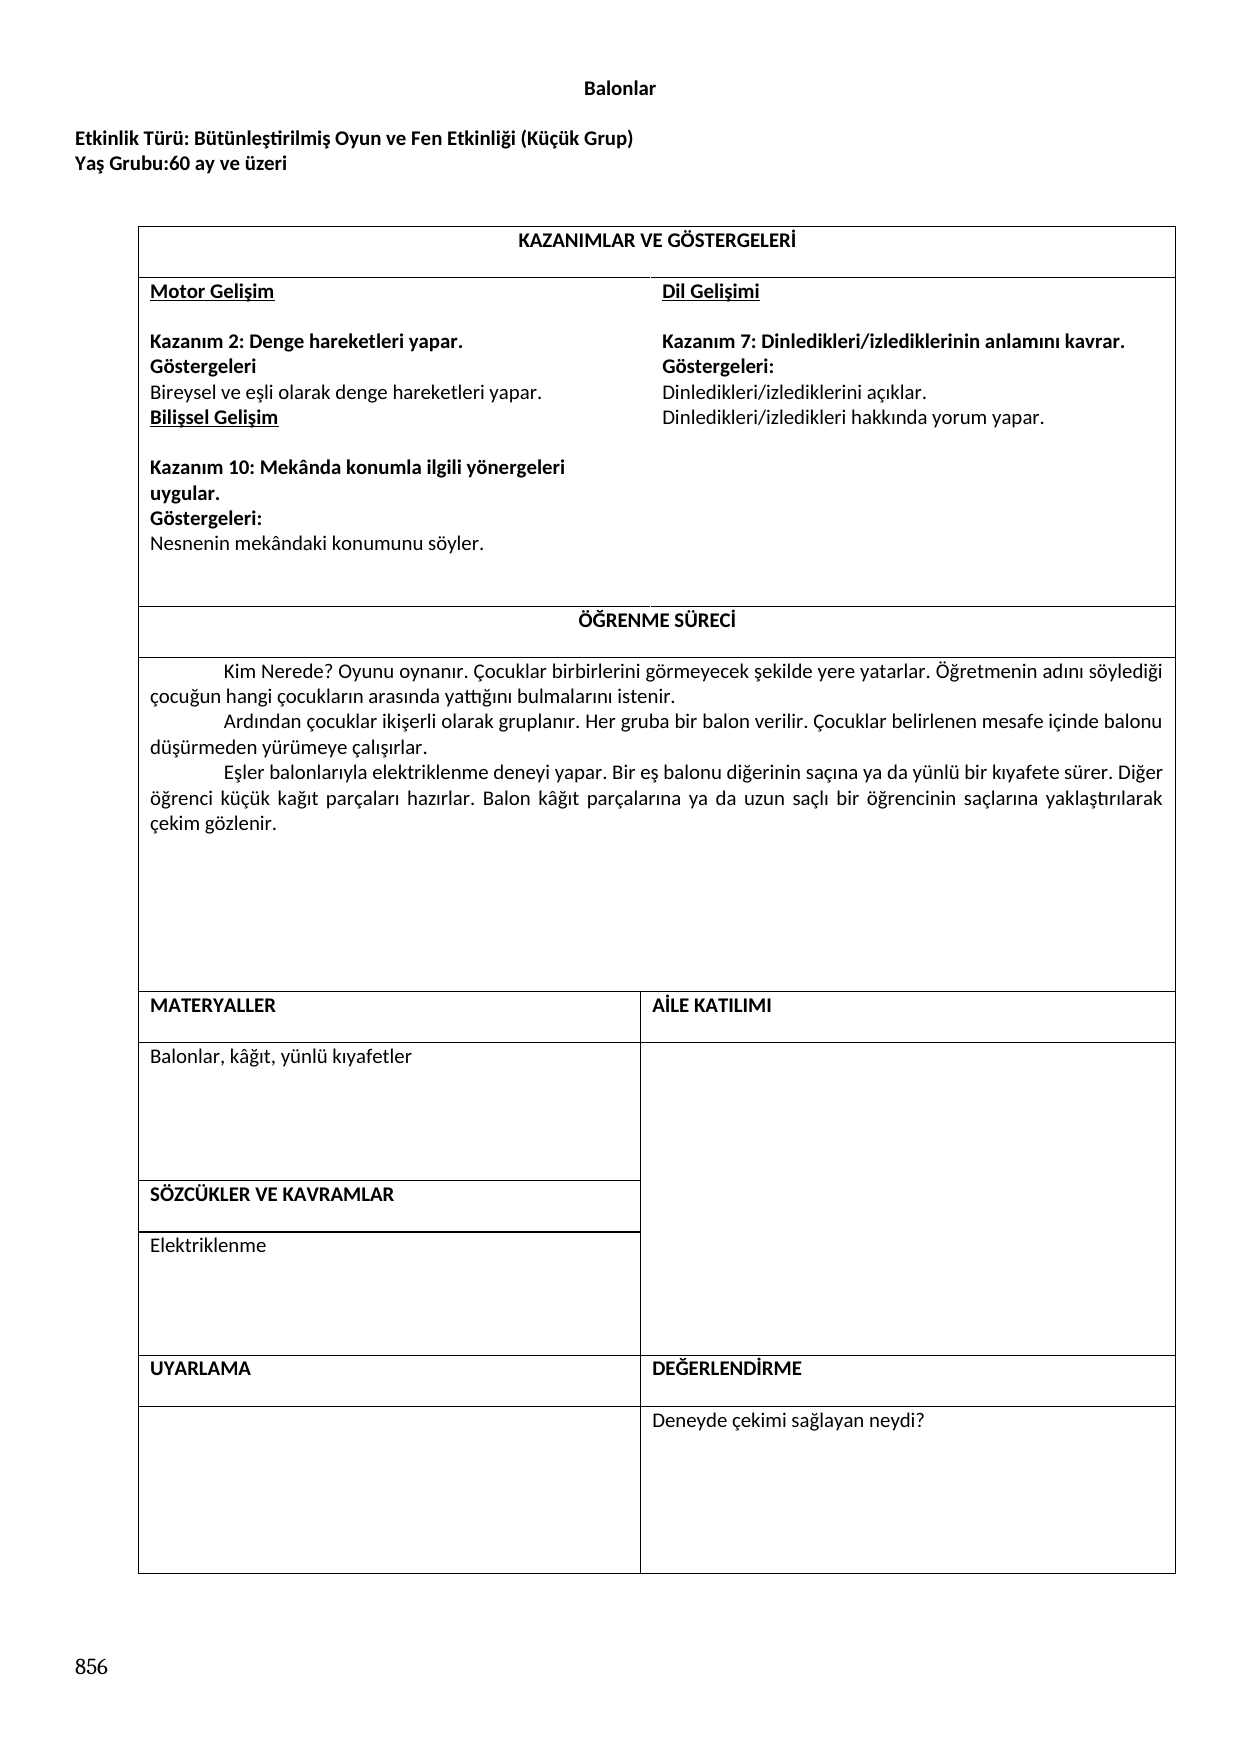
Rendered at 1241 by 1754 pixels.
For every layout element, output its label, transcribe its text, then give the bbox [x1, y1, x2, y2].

table_cell [139, 1407, 640, 1573]
text Yaş Grubu:60 ay ve üzeri [75, 150, 1165, 176]
table_cell Kim Nerede? Oyunu oynanır. Çocuklar birbirlerini görmeyecek şekilde yere yatarlar. Öğretmenin adını söylediği çocuğun hangi çocukların arasında yattığını bulmalarını istenir. Ardından çocuklar ikişerli olarak gruplanır. Her gruba bir balon verilir. Çocuklar belirlenen mesafe içinde balonu düşürmeden yürümeye çalışırlar. Eşler balonlarıyla elektriklenme deneyi yapar. Bir eş balonu diğerinin saçına ya da yünlü bir kıyafete sürer. Diğer öğrenci küçük kağıt parçaları hazırlar. Balon kâğıt parçalarına ya da uzun saçlı bir öğrencinin saçlarına yaklaştırılarak çekim gözlenir. [139, 658, 1175, 991]
table_cell Motor Gelişim Kazanım 2: Denge hareketleri yapar. Göstergeleri Bireysel ve eşli olarak denge hareketleri yapar. Bilişsel Gelişim Kazanım 10: Mekânda konumla ilgili yönergeleri uygular. Göstergeleri: Nesnenin mekândaki konumunu söyler. [139, 278, 650, 606]
table_cell DEĞERLENDİRME [641, 1356, 1175, 1406]
table_cell MATERYALLER [139, 992, 640, 1042]
table_cell [641, 1043, 1175, 1354]
text Etkinlik Türü: Bütünleştirilmiş Oyun ve Fen Etkinliği (Küçük Grup) [75, 125, 1165, 150]
table_header KAZANIMLAR VE GÖSTERGELERİ [139, 227, 1175, 277]
table_cell Dil Gelişimi Kazanım 7: Dinledikleri/izlediklerinin anlamını kavrar. Göstergeleri: Dinledikleri/izlediklerini açıklar. Dinledikleri/izledikleri hakkında yorum yapar. [651, 278, 1175, 606]
table_cell Balonlar, kâğıt, yünlü kıyafetler [139, 1043, 640, 1180]
table_cell AİLE KATILIMI [641, 992, 1175, 1042]
table_cell ÖĞRENME SÜRECİ [139, 607, 1175, 657]
table_cell Deneyde çekimi sağlayan neydi? [641, 1407, 1175, 1573]
table_cell Elektriklenme [139, 1233, 640, 1354]
table_cell UYARLAMA [139, 1356, 640, 1406]
text Balonlar [75, 75, 1165, 100]
table_cell SÖZCÜKLER VE KAVRAMLAR [139, 1181, 640, 1231]
